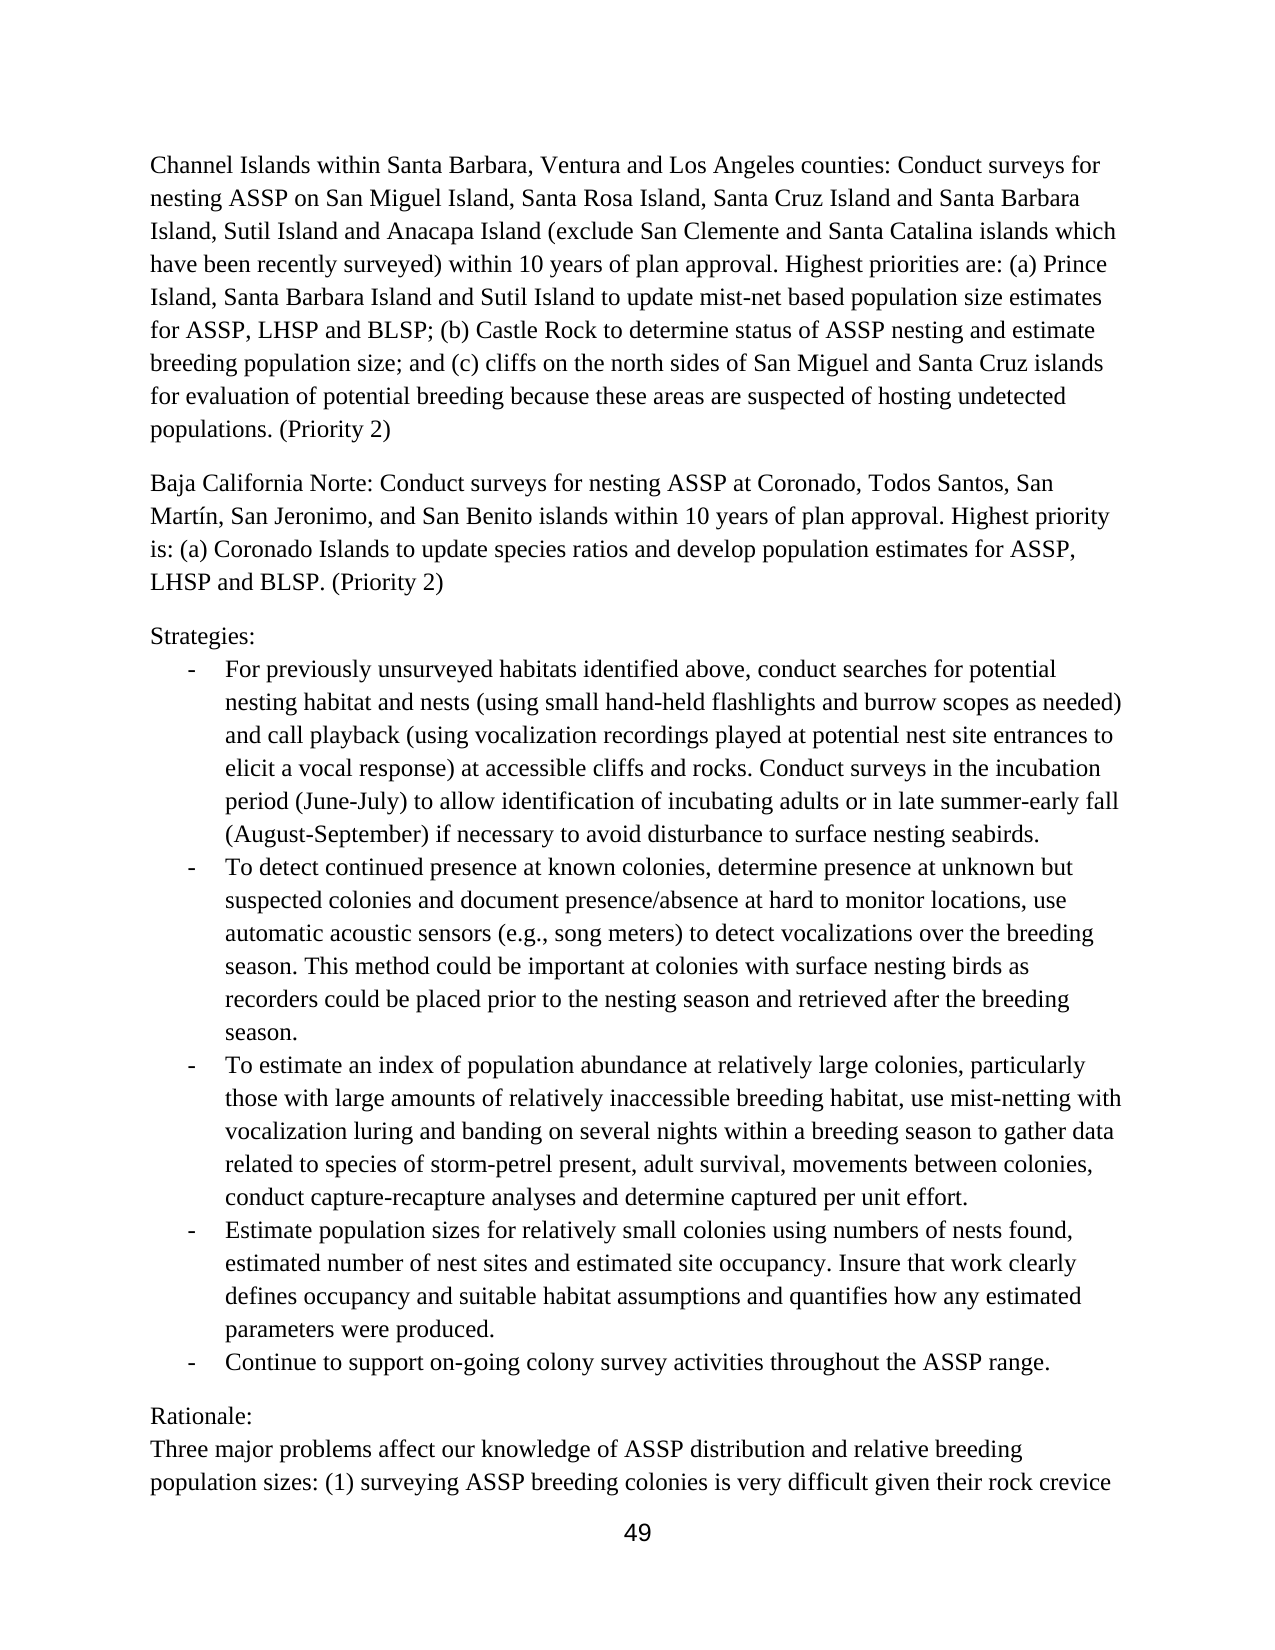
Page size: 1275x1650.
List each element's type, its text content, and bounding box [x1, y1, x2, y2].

list Continue to support on-going colony survey activities throughout the ASSP range. [187, 1347, 1125, 1376]
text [150, 1434, 1125, 1496]
text Strategies: [150, 621, 1125, 650]
list For previously unsurveyed habitats identified above, conduct searches for potential nesting habitat and nests (using small hand-held flashlights and burrow scopes as needed) and call playback (using vocalization recordings played at potential nest site entrances to elicit a vocal response) at accessible cliffs and rocks. Conduct surveys in the incubation period (June-July) to allow identification of incubating adults or in late summer-early fall (August-September) if necessary to avoid disturbance to surface nesting seabirds. [187, 654, 1125, 848]
list To estimate an index of population abundance at relatively large colonies, particularly those with large amounts of relatively inaccessible breeding habitat, use mist-netting with vocalization luring and banding on several nights within a breeding season to gather data related to species of storm-petrel present, adult survival, movements between colonies, conduct capture-recapture analyses and determine captured per unit effort. [187, 1050, 1125, 1211]
list Estimate population sizes for relatively small colonies using numbers of nests found, estimated number of nest sites and estimated site occupancy. Insure that work clearly defines occupancy and suitable habitat assumptions and quantifies how any estimated parameters were produced. [187, 1215, 1125, 1343]
text Rationale: [150, 1401, 1125, 1430]
text Channel Islands within Santa Barbara, Ventura and Los Angeles counties: Conduct surveys for nesting ASSP on San Miguel Island, Santa Rosa Island, Santa Cruz Island and Santa Barbara Island, Sutil Island and Anacapa Island (exclude San Clemente and Santa Catalina islands which have been recently surveyed) within 10 years of plan approval. Highest priorities are: (a) Prince Island, Santa Barbara Island and Sutil Island to update mist-net based population size estimates for ASSP, LHSP and BLSP; (b) Castle Rock to determine status of ASSP nesting and estimate breeding population size; and (c) cliffs on the north sides of San Miguel and Santa Cruz islands for evaluation of potential breeding because these areas are suspected of hosting undetected populations. (Priority 2) [150, 150, 1125, 443]
text Baja California Norte: Conduct surveys for nesting ASSP at Coronado, Todos Santos, San Martín, San Jeronimo, and San Benito islands within 10 years of plan approval. Highest priority is: (a) Coronado Islands to update species ratios and develop population estimates for ASSP, LHSP and BLSP. (Priority 2) [150, 468, 1125, 596]
list To detect continued presence at known colonies, determine presence at unknown but suspected colonies and document presence/absence at hard to monitor locations, use automatic acoustic sensors (e.g., song meters) to detect vocalizations over the breeding season. This method could be important at colonies with surface nesting birds as recorders could be placed prior to the nesting season and retrieved after the breeding season. [187, 852, 1125, 1046]
